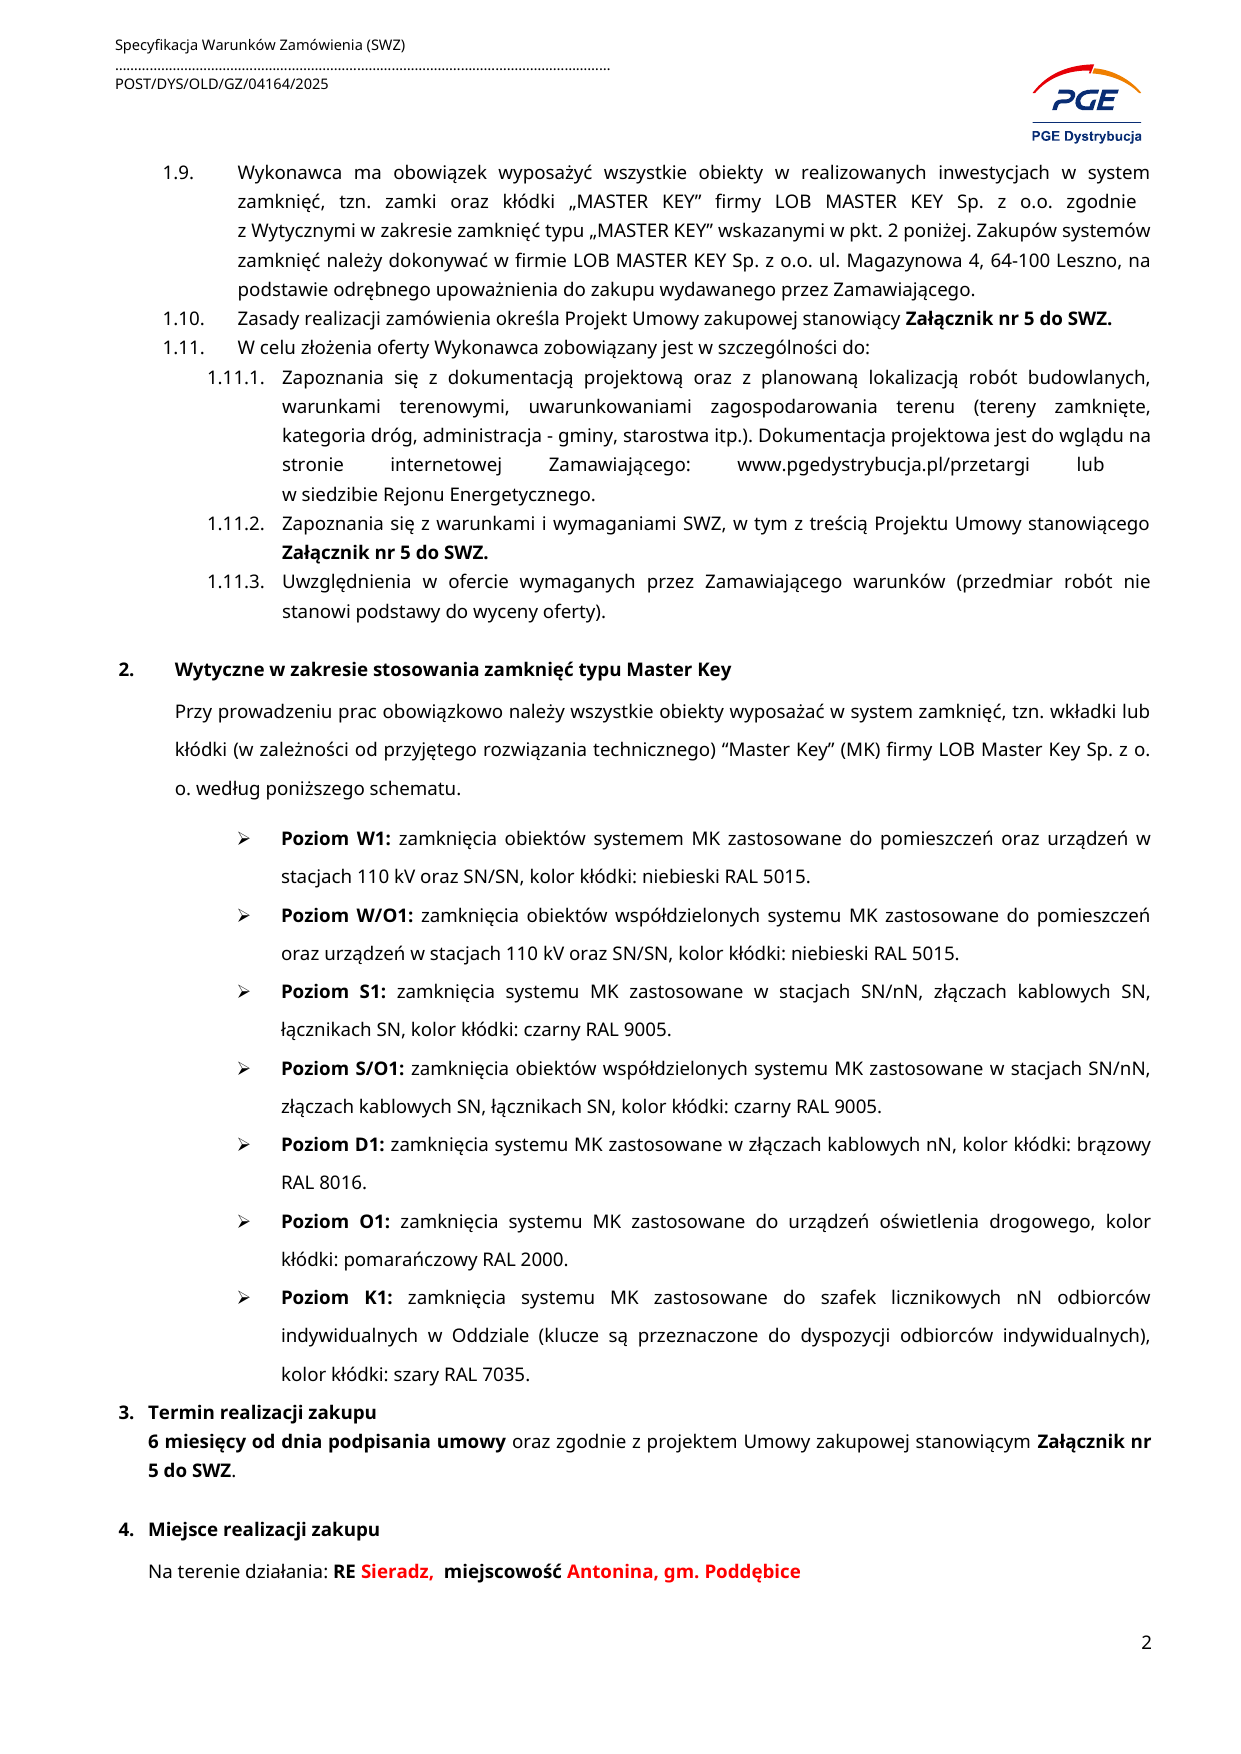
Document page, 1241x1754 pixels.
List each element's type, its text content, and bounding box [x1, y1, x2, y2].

list Zapoznania się z dokumentacją projektową oraz z planowaną lokalizacją robót budowlanych, warunkami terenowymi, uwarunkowaniami zagospodarowania terenu (tereny zamknięte, kategoria dróg, administracja - gminy, starostwa itp.). Dokumentacja projektowa jest do wglądu na stronie internetowej Zamawiającego: www.pgedystrybucja.pl/przetargi lub w siedzibie Rejonu Energetycznego. [207, 364, 1152, 507]
list Poziom D1: zamknięcia systemu MK zastosowane w złączach kablowych nN, kolor kłódki: brązowy RAL 8016. [236, 1131, 1152, 1195]
list Zapoznania się z warunkami i wymaganiami SWZ, w tym z treścią Projektu Umowy stanowiącego Załącznik nr 5 do SWZ. [207, 510, 1152, 565]
list Wykonawca ma obowiązek wyposażyć wszystkie obiekty w realizowanych inwestycjach w system zamknięć, tzn. zamki oraz kłódki „MASTER KEY” firmy LOB MASTER KEY Sp. z o.o. zgodnie z Wytycznymi w zakresie zamknięć typu „MASTER KEY” wskazanymi w pkt. 2 poniżej. Zakupów systemów zamknięć należy dokonywać w firmie LOB MASTER KEY Sp. z o.o. ul. Magazynowa 4, 64-100 Leszno, na podstawie odrębnego upoważnienia do zakupu wydawanego przez Zamawiającego. [162, 159, 1152, 302]
list Miejsce realizacji zakupu [118, 1516, 1152, 1542]
list Termin realizacji zakupu [118, 1399, 1152, 1424]
list Zasady realizacji zamówienia określa Projekt Umowy zakupowej stanowiący Załącznik nr 5 do SWZ. [162, 305, 1152, 331]
list Uwzględnienia w ofercie wymaganych przez Zamawiającego warunków (przedmiar robót nie stanowi podstawy do wyceny oferty). [207, 569, 1152, 624]
list Poziom K1: zamknięcia systemu MK zastosowane do szafek licznikowych nN odbiorców indywidualnych w Oddziale (klucze są przeznaczone do dyspozycji odbiorców indywidualnych), kolor kłódki: szary RAL 7035. [236, 1284, 1152, 1386]
text Na terenie działania: RE Sieradz, miejscowość Antonina, gm. Poddębice [118, 1558, 1152, 1583]
list Poziom W1: zamknięcia obiektów systemem MK zastosowane do pomieszczeń oraz urządzeń w stacjach 110 kV oraz SN/SN, kolor kłódki: niebieski RAL 5015. [236, 826, 1152, 889]
list Wytyczne w zakresie stosowania zamknięć typu Master Key [118, 657, 1152, 682]
list 6 miesięcy od dnia podpisania umowy oraz zgodnie z projektem Umowy zakupowej stanowiącym Załącznik nr 5 do SWZ. [148, 1428, 1152, 1483]
list W celu złożenia oferty Wykonawca zobowiązany jest w szczególności do: [162, 335, 1152, 360]
list Poziom S/O1: zamknięcia obiektów współdzielonych systemu MK zastosowane w stacjach SN/nN, złączach kablowych SN, łącznikach SN, kolor kłódki: czarny RAL 9005. [236, 1055, 1152, 1119]
text Przy prowadzeniu prac obowiązkowo należy wszystkie obiekty wyposażać w system zamknięć, tzn. wkładki lub kłódki (w zależności od przyjętego rozwiązania technicznego) “Master Key” (MK) firmy LOB Master Key Sp. z o. o. według poniższego schematu. [174, 698, 1152, 800]
list Poziom S1: zamknięcia systemu MK zastosowane w stacjach SN/nN, złączach kablowych SN, łącznikach SN, kolor kłódki: czarny RAL 9005. [236, 978, 1152, 1042]
list Poziom W/O1: zamknięcia obiektów współdzielonych systemu MK zastosowane do pomieszczeń oraz urządzeń w stacjach 110 kV oraz SN/SN, kolor kłódki: niebieski RAL 5015. [236, 902, 1152, 966]
list Poziom O1: zamknięcia systemu MK zastosowane do urządzeń oświetlenia drogowego, kolor kłódki: pomarańczowy RAL 2000. [236, 1208, 1152, 1272]
